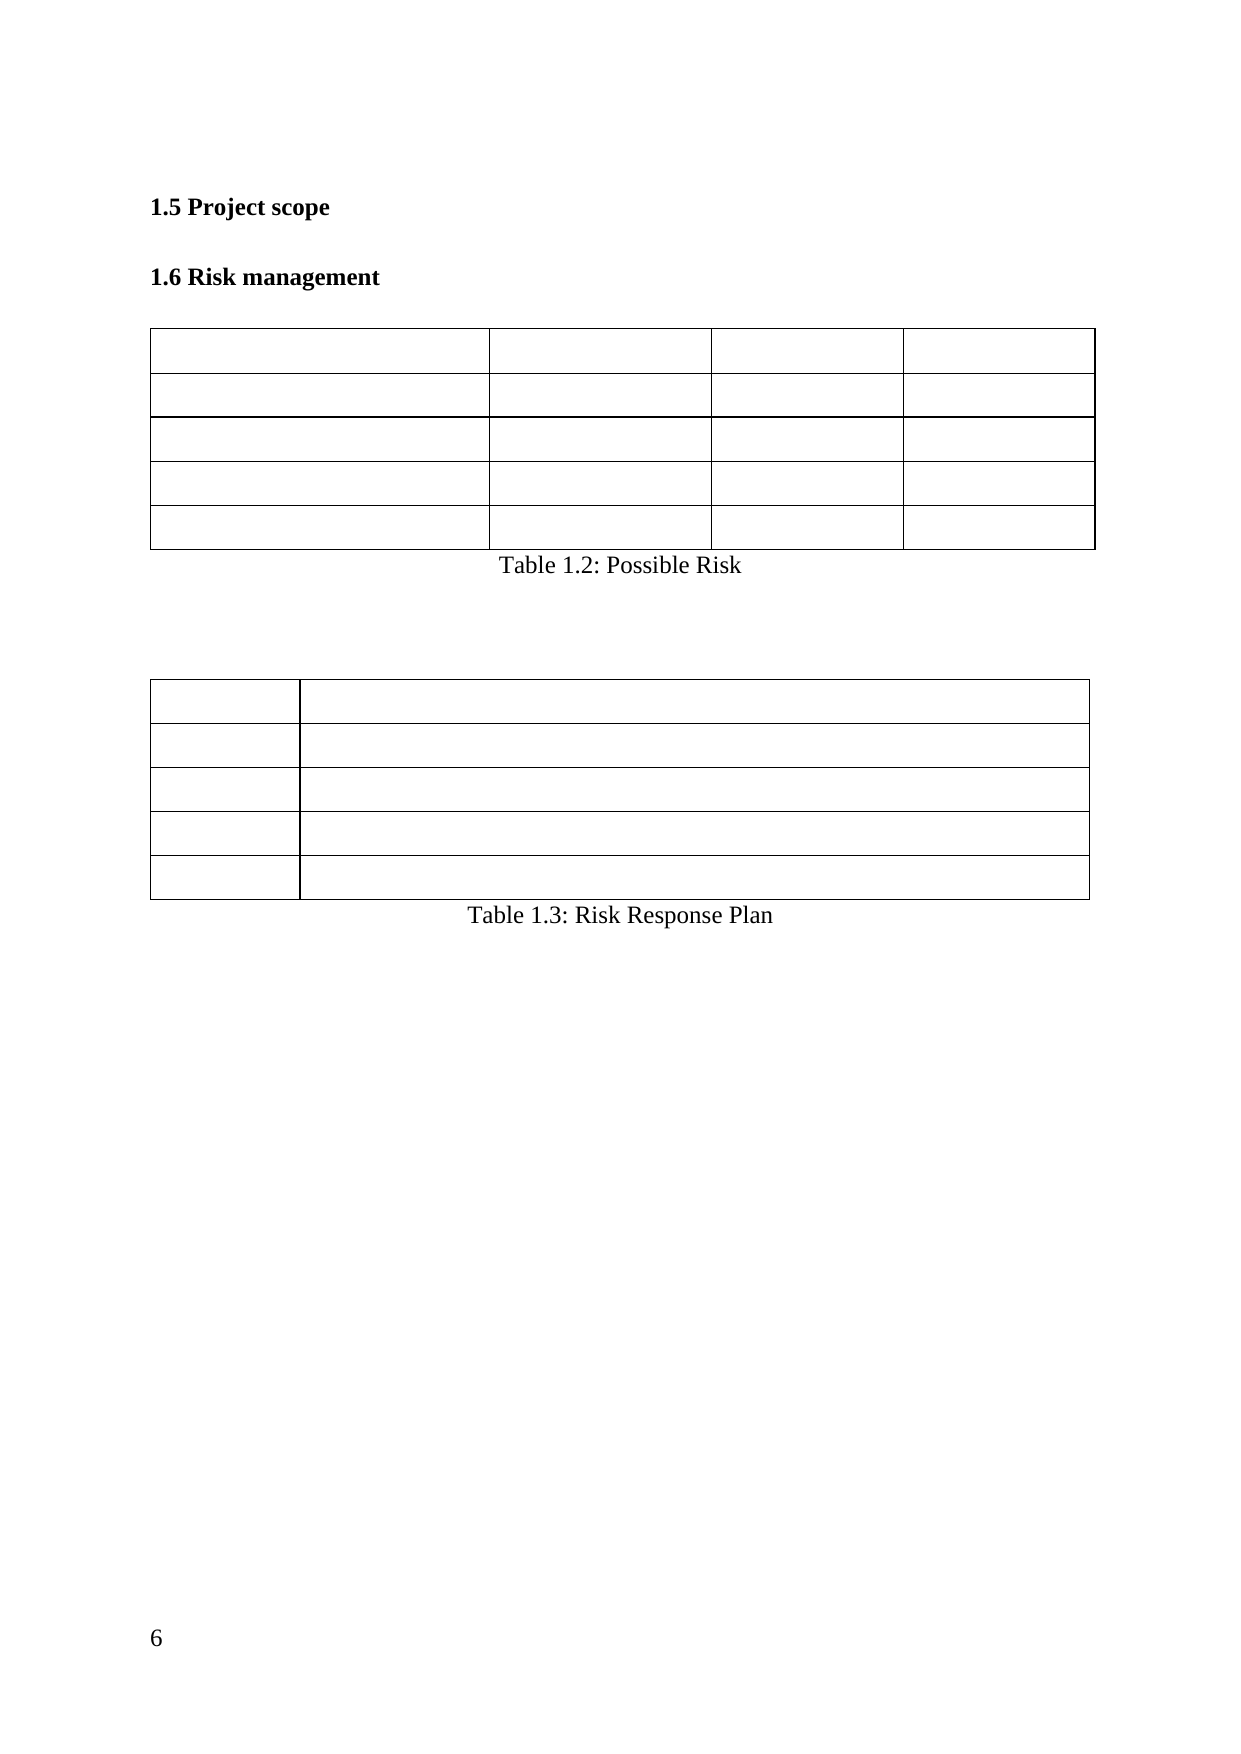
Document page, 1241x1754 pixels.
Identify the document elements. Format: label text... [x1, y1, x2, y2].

table_cell [904, 374, 1094, 416]
table_cell [151, 768, 299, 811]
text Table 1.3: Risk Response Plan [150, 900, 1090, 929]
table_header [490, 329, 711, 372]
table_cell [490, 462, 711, 504]
table_cell [151, 812, 299, 855]
table_cell [490, 418, 711, 461]
table_cell [151, 506, 489, 549]
table_header [151, 680, 299, 723]
table_cell [490, 506, 711, 549]
table_header [151, 329, 489, 372]
table_cell [712, 506, 903, 549]
table_header [301, 680, 1089, 723]
table_cell [301, 856, 1089, 899]
table_cell [151, 418, 489, 461]
table_header [904, 329, 1094, 372]
table_cell [904, 418, 1094, 461]
table_cell [151, 724, 299, 767]
text Table 1.2: Possible Risk [150, 550, 1090, 578]
table_cell [151, 462, 489, 504]
table_cell [301, 724, 1089, 767]
table_cell [151, 374, 489, 416]
table_cell [151, 856, 299, 899]
table_cell [904, 462, 1094, 504]
table_cell [301, 812, 1089, 855]
table_cell [490, 374, 711, 416]
table_cell [712, 418, 903, 461]
table_cell [712, 374, 903, 416]
subtitle 1.6 Risk management [150, 262, 1090, 291]
table_header [712, 329, 903, 372]
table_cell [301, 768, 1089, 811]
table_cell [712, 462, 903, 504]
subtitle 1.5 Project scope [150, 192, 1090, 220]
table_cell [904, 506, 1094, 549]
